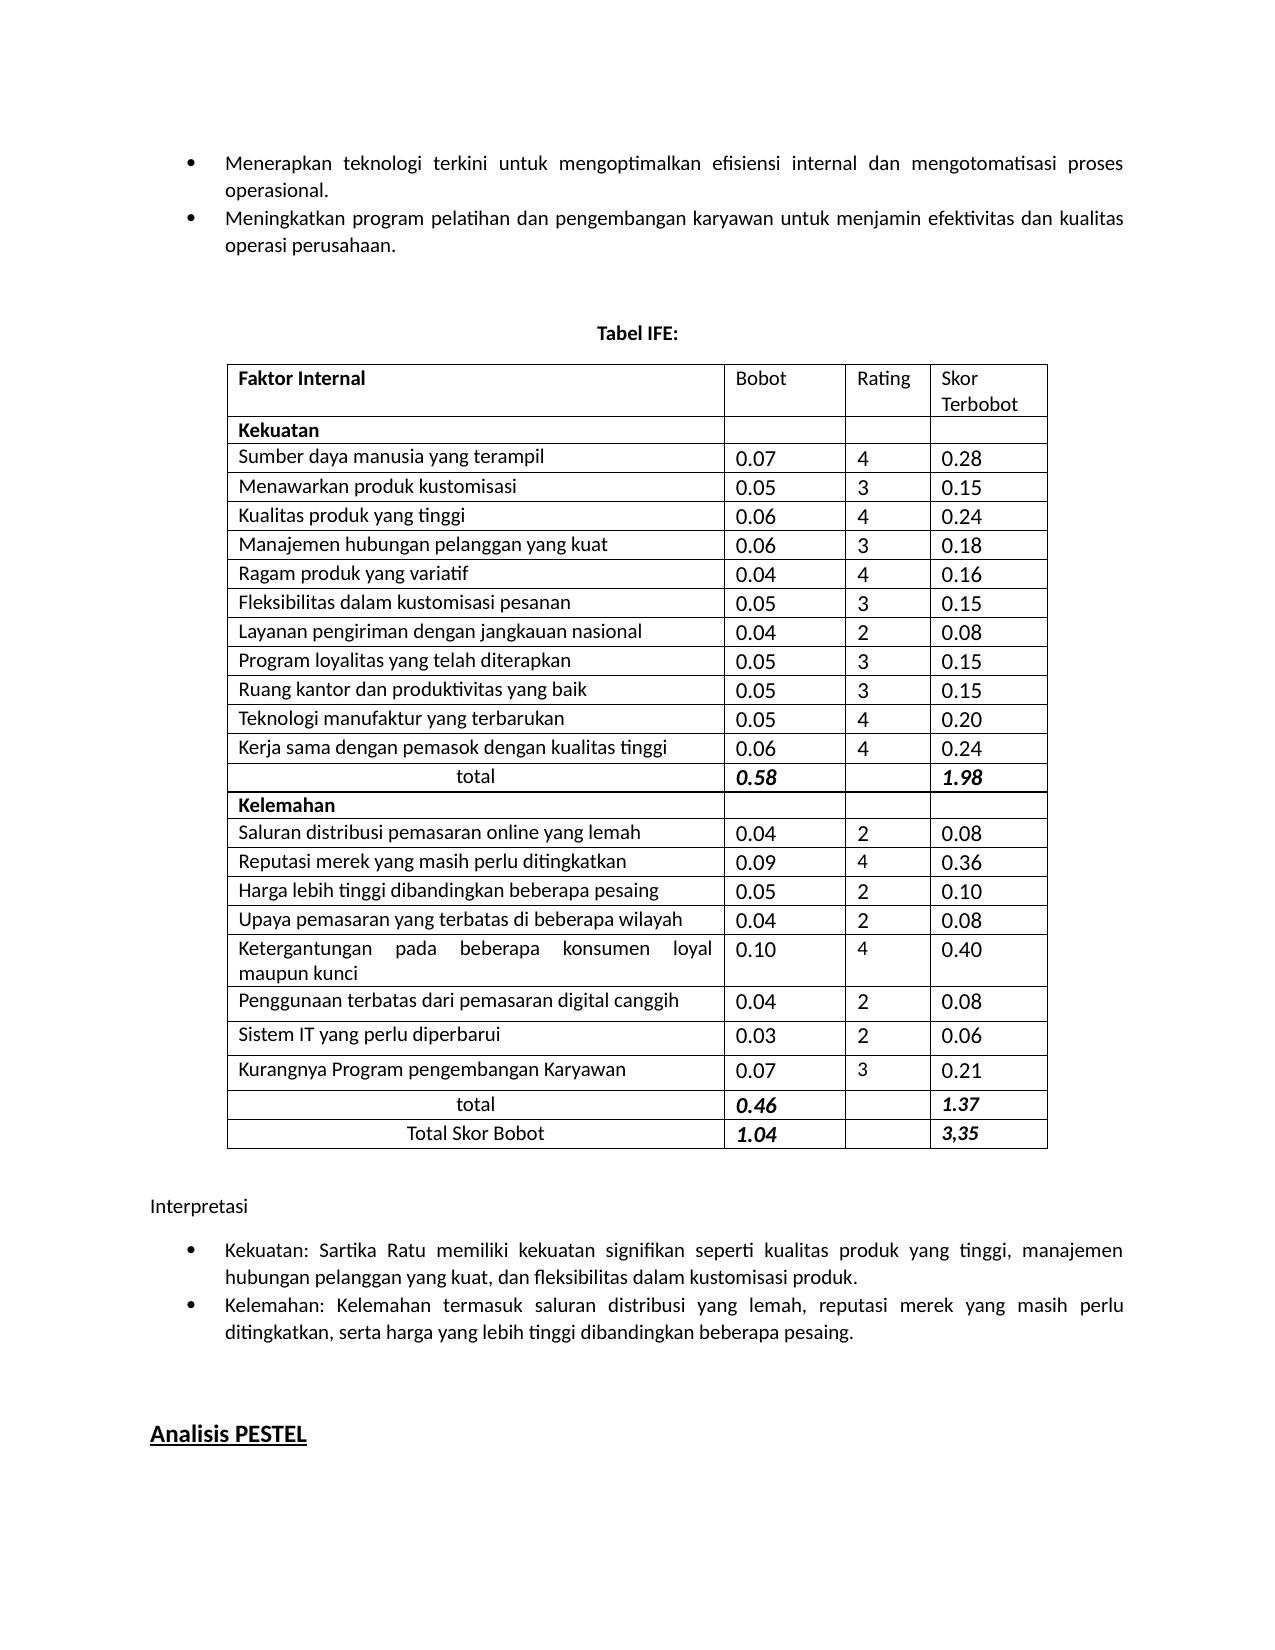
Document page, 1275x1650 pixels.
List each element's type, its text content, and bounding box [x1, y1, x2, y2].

table_cell 0.04 [725, 987, 845, 1021]
table_cell 0.05 [725, 589, 845, 617]
table_cell 4 [846, 560, 930, 588]
table_cell 4 [846, 705, 930, 733]
table_cell Menawarkan produk kustomisasi [228, 473, 724, 501]
table_cell 0.10 [725, 935, 845, 986]
text Tabel IFE: [150, 320, 1125, 346]
table_cell total [228, 764, 724, 791]
table_cell 0.06 [725, 734, 845, 762]
table_cell Kekuatan [228, 417, 724, 443]
table_cell 4 [846, 444, 930, 472]
table_cell 1.37 [931, 1091, 1047, 1119]
table_cell 1.98 [931, 764, 1047, 791]
table_cell 0.07 [725, 444, 845, 472]
table_cell 0.08 [931, 819, 1047, 847]
table_cell 2 [846, 819, 930, 847]
table_cell 0.36 [931, 848, 1047, 876]
table_cell 0.05 [725, 705, 845, 733]
table_cell 0.15 [931, 473, 1047, 501]
table_cell 0.16 [931, 560, 1047, 588]
table_cell 4 [846, 502, 930, 530]
table_cell 3,35 [931, 1120, 1047, 1148]
table_cell 2 [846, 877, 930, 905]
table_cell 0.06 [725, 531, 845, 559]
table_cell 0.05 [725, 473, 845, 501]
list Meningkatkan program pelatihan dan pengembangan karyawan untuk menjamin efektivitas dan kualitas operasi perusahaan. [187, 205, 1125, 258]
table_cell total [228, 1091, 724, 1119]
table_cell [931, 417, 1047, 443]
table_cell [725, 417, 845, 443]
table_cell Total Skor Bobot [228, 1120, 724, 1148]
table_cell [846, 1120, 930, 1148]
list Kekuatan: Sartika Ratu memiliki kekuatan signifikan seperti kualitas produk yang tinggi, manajemen hubungan pelanggan yang kuat, dan fleksibilitas dalam kustomisasi produk. [187, 1237, 1125, 1290]
table_cell 0.15 [931, 647, 1047, 675]
table_header Rating [846, 365, 930, 416]
table_header Skor Terbobot [931, 365, 1047, 416]
text Interpretasi [150, 1193, 1125, 1218]
table_cell 0.28 [931, 444, 1047, 472]
table_header Bobot [725, 365, 845, 416]
table_cell 0.09 [725, 848, 845, 876]
table_cell 0.04 [725, 618, 845, 646]
table_cell 0.04 [725, 819, 845, 847]
table_cell Program loyalitas yang telah diterapkan [228, 647, 724, 675]
table_cell 0.05 [725, 647, 845, 675]
table_cell 4 [846, 935, 930, 986]
table_cell 2 [846, 906, 930, 934]
table_cell [846, 1091, 930, 1119]
table_cell 0.40 [931, 935, 1047, 986]
table_cell [725, 793, 845, 818]
table_cell Fleksibilitas dalam kustomisasi pesanan [228, 589, 724, 617]
table_cell 0.05 [725, 676, 845, 704]
table_cell Manajemen hubungan pelanggan yang kuat [228, 531, 724, 559]
table_cell 0.24 [931, 502, 1047, 530]
table_cell Ragam produk yang variatif [228, 560, 724, 588]
table_cell 3 [846, 676, 930, 704]
table_cell 0.58 [725, 764, 845, 791]
table_header Faktor Internal [228, 365, 724, 416]
table_cell 0.20 [931, 705, 1047, 733]
table_cell [931, 793, 1047, 818]
table_cell 2 [846, 987, 930, 1021]
table_cell 0.08 [931, 618, 1047, 646]
table_cell Layanan pengiriman dengan jangkauan nasional [228, 618, 724, 646]
table_cell 3 [846, 531, 930, 559]
table_cell Ketergantungan pada beberapa konsumen loyal maupun kunci [228, 935, 724, 986]
table_cell 3 [846, 647, 930, 675]
table_cell 0.06 [931, 1022, 1047, 1055]
table_cell Ruang kantor dan produktivitas yang baik [228, 676, 724, 704]
table_cell Harga lebih tinggi dibandingkan beberapa pesaing [228, 877, 724, 905]
table_cell 0.03 [725, 1022, 845, 1055]
table_cell 0.04 [725, 906, 845, 934]
table_cell Teknologi manufaktur yang terbarukan [228, 705, 724, 733]
table_cell 0.46 [725, 1091, 845, 1119]
table_cell 3 [846, 1056, 930, 1090]
table_cell Kelemahan [228, 793, 724, 818]
table_cell 0.08 [931, 906, 1047, 934]
table_cell 0.21 [931, 1056, 1047, 1090]
table_cell Kerja sama dengan pemasok dengan kualitas tinggi [228, 734, 724, 762]
table_cell 0.04 [725, 560, 845, 588]
text Analisis PESTEL [150, 1418, 1125, 1449]
table_cell Kualitas produk yang tinggi [228, 502, 724, 530]
table_cell 2 [846, 618, 930, 646]
table_cell 0.15 [931, 676, 1047, 704]
table_cell Sumber daya manusia yang terampil [228, 444, 724, 472]
table_cell 3 [846, 473, 930, 501]
table_cell 0.15 [931, 589, 1047, 617]
table_cell Reputasi merek yang masih perlu ditingkatkan [228, 848, 724, 876]
table_cell Upaya pemasaran yang terbatas di beberapa wilayah [228, 906, 724, 934]
table_cell [846, 417, 930, 443]
table_cell 0.10 [931, 877, 1047, 905]
list Kelemahan: Kelemahan termasuk saluran distribusi yang lemah, reputasi merek yang masih perlu ditingkatkan, serta harga yang lebih tinggi dibandingkan beberapa pesaing. [187, 1292, 1125, 1345]
table_cell Sistem IT yang perlu diperbarui [228, 1022, 724, 1055]
table_cell 0.05 [725, 877, 845, 905]
table_cell Penggunaan terbatas dari pemasaran digital canggih [228, 987, 724, 1021]
table_cell 0.08 [931, 987, 1047, 1021]
table_cell 0.06 [725, 502, 845, 530]
table_cell 2 [846, 1022, 930, 1055]
table_cell [846, 764, 930, 791]
table_cell 0.24 [931, 734, 1047, 762]
table_cell Saluran distribusi pemasaran online yang lemah [228, 819, 724, 847]
table_cell [846, 793, 930, 818]
table_cell 0.07 [725, 1056, 845, 1090]
table_cell 4 [846, 734, 930, 762]
table_cell 1.04 [725, 1120, 845, 1148]
table_cell 3 [846, 589, 930, 617]
table_cell Kurangnya Program pengembangan Karyawan [228, 1056, 724, 1090]
table_cell 4 [846, 848, 930, 876]
list Menerapkan teknologi terkini untuk mengoptimalkan efisiensi internal dan mengotomatisasi proses operasional. [187, 150, 1125, 203]
table_cell 0.18 [931, 531, 1047, 559]
